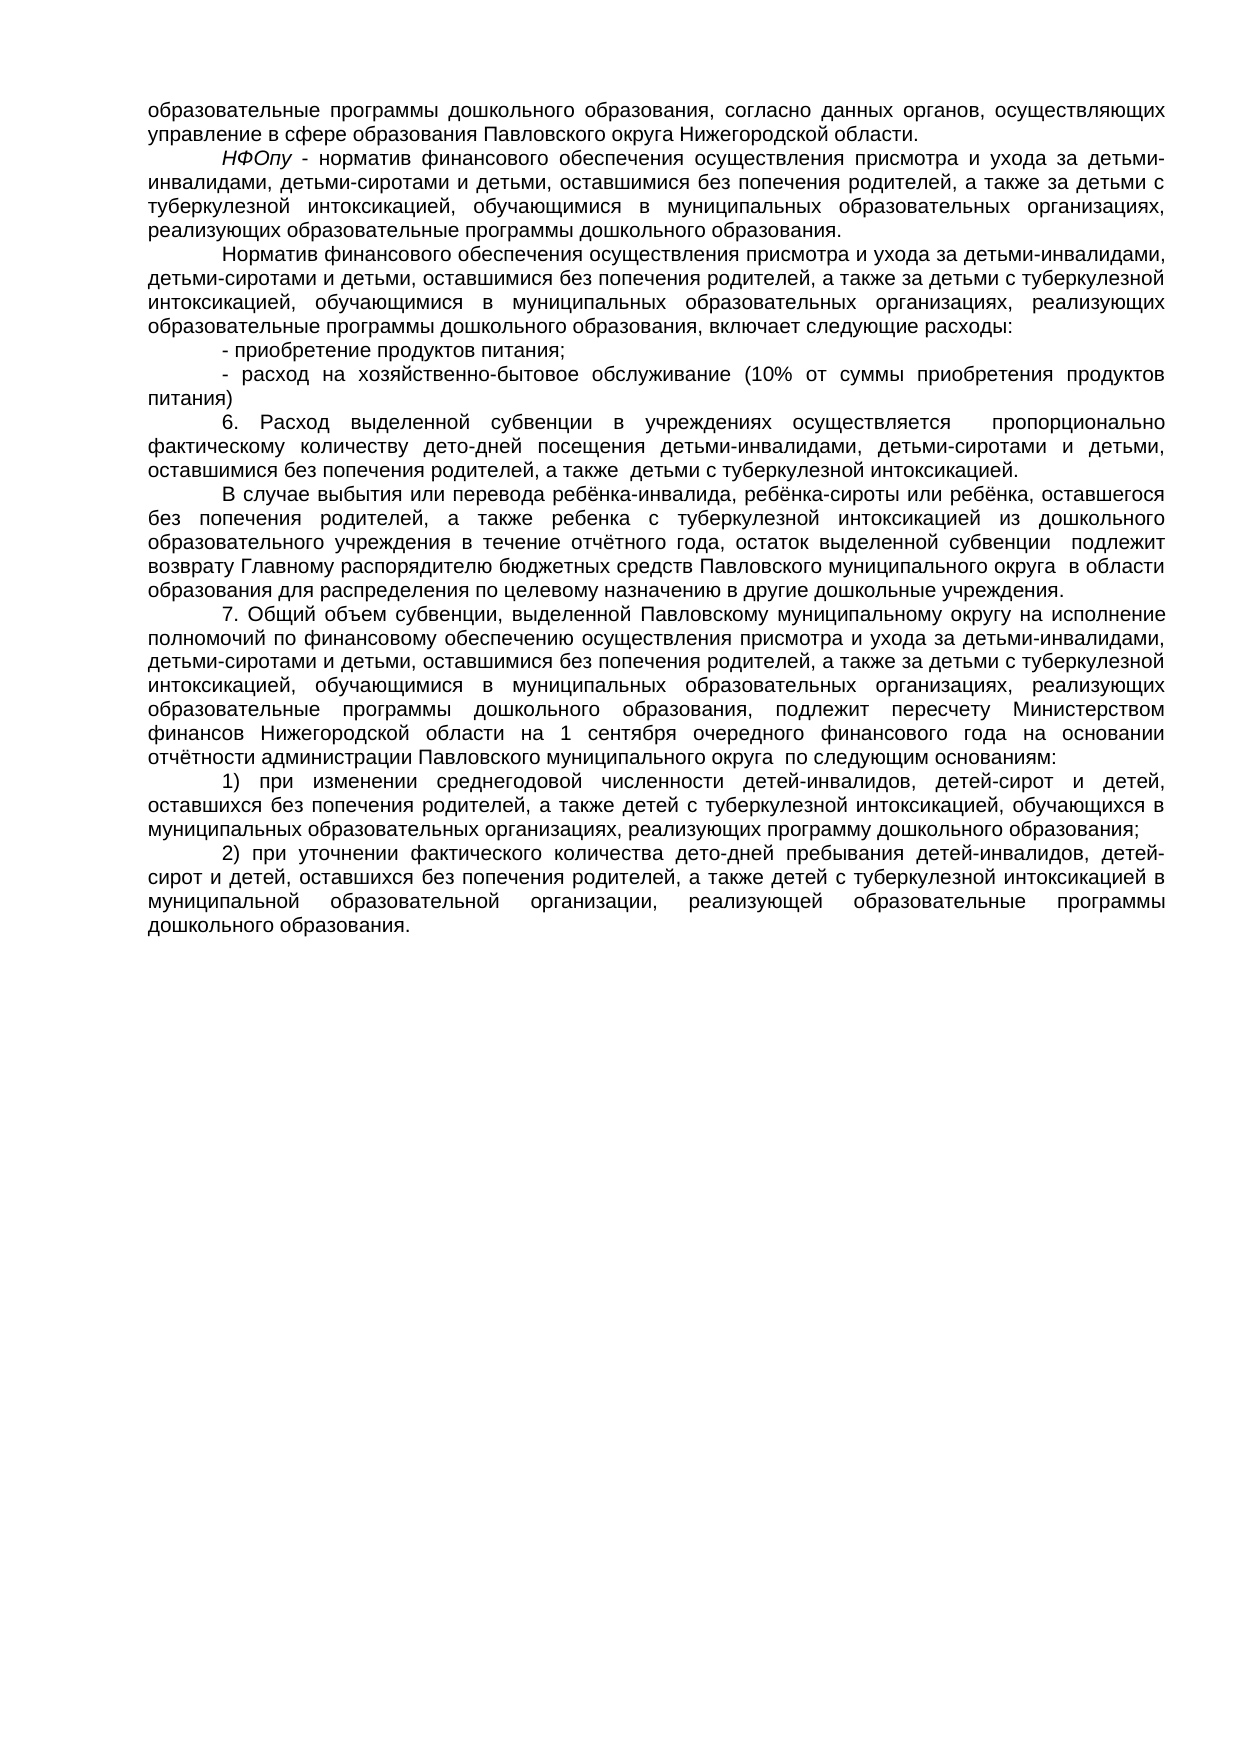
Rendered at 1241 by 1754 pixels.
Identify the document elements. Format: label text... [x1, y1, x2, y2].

text - приобретение продуктов питания; [148, 338, 1166, 362]
text 2) при уточнении фактического количества дето-дней пребывания детей-инвалидов, детей-сирот и детей, оставшихся без попечения родителей, а также детей с туберкулезной интоксикацией в муниципальной образовательной организации, реализующей образовательные программы дошкольного образования. [148, 841, 1166, 937]
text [148, 98, 1166, 146]
text 7. Общий объем субвенции, выделенной Павловскому муниципальному округу на исполнение полномочий по финансовому обеспечению осуществления присмотра и ухода за детьми-инвалидами, детьми-сиротами и детьми, оставшимися без попечения родителей, а также за детьми с туберкулезной интоксикацией, обучающимися в муниципальных образовательных организациях, реализующих образовательные программы дошкольного образования, подлежит пересчету Министерством финансов Нижегородской области на 1 сентября очередного финансового года на основании отчётности администрации Павловского муниципального округа по следующим основаниям: [148, 601, 1166, 769]
text Норматив финансового обеспечения осуществления присмотра и ухода за детьми-инвалидами, детьми-сиротами и детьми, оставшимися без попечения родителей, а также за детьми с туберкулезной интоксикацией, обучающимися в муниципальных образовательных организациях, реализующих образовательные программы дошкольного образования, включает следующие расходы: [148, 242, 1166, 338]
text 1) при изменении среднегодовой численности детей-инвалидов, детей-сирот и детей, оставшихся без попечения родителей, а также детей с туберкулезной интоксикацией, обучающихся в муниципальных образовательных организациях, реализующих программу дошкольного образования; [148, 769, 1166, 841]
text 6. Расход выделенной субвенции в учреждениях осуществляется пропорционально фактическому количеству дето-дней посещения детьми-инвалидами, детьми-сиротами и детьми, оставшимися без попечения родителей, а также детьми с туберкулезной интоксикацией. [148, 410, 1166, 482]
text - расход на хозяйственно-бытовое обслуживание (10% от суммы приобретения продуктов питания) [148, 362, 1166, 410]
text В случае выбытия или перевода ребёнка-инвалида, ребёнка-сироты или ребёнка, оставшегося без попечения родителей, а также ребенка с туберкулезной интоксикацией из дошкольного образовательного учреждения в течение отчётного года, остаток выделенной субвенции подлежит возврату Главному распорядителю бюджетных средств Павловского муниципального округа в области образования для распределения по целевому назначению в другие дошкольные учреждения. [148, 482, 1166, 601]
text НФОпу - норматив финансового обеспечения осуществления присмотра и ухода за детьми-инвалидами, детьми-сиротами и детьми, оставшимися без попечения родителей, а также за детьми с туберкулезной интоксикацией, обучающимися в муниципальных образовательных организациях, реализующих образовательные программы дошкольного образования. [148, 146, 1166, 242]
